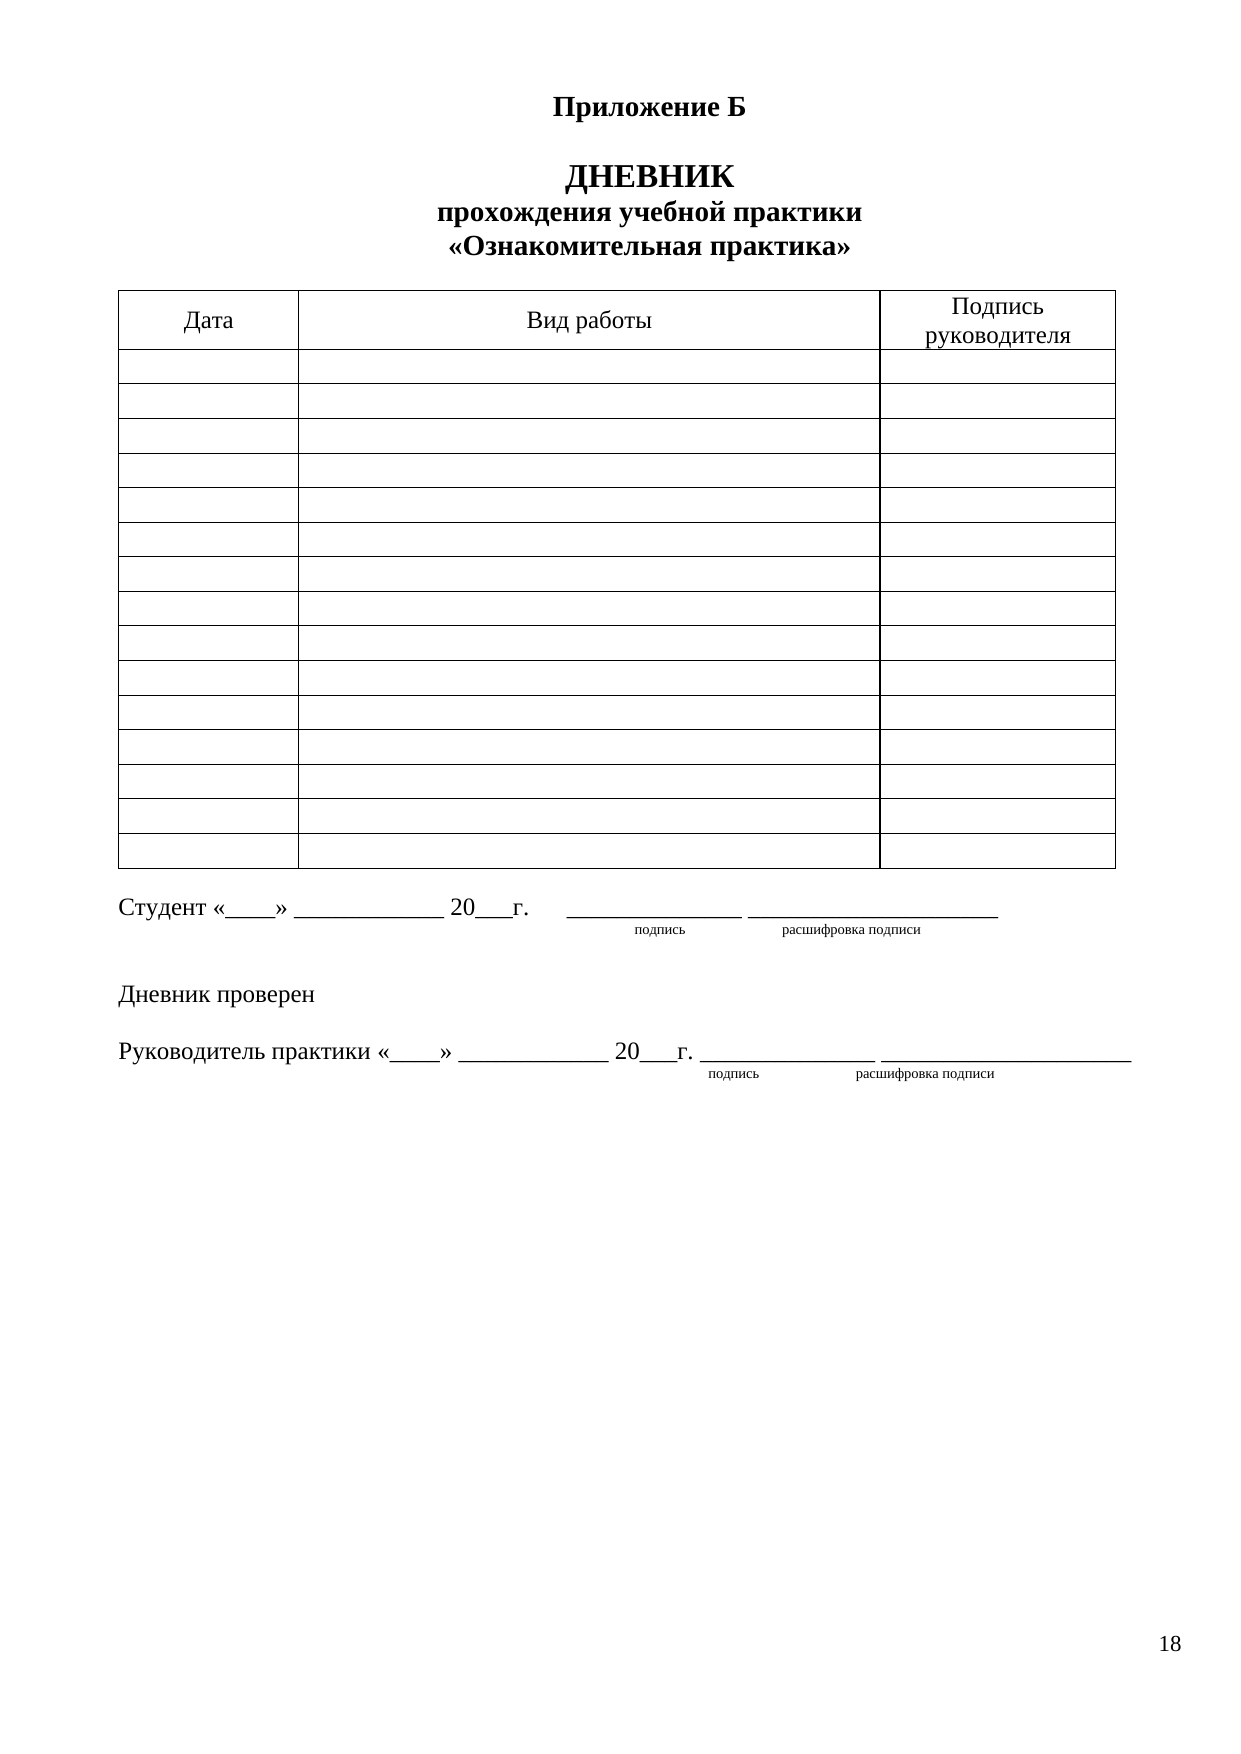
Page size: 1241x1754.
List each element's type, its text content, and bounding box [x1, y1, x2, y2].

table_cell [299, 626, 879, 660]
table_cell [119, 661, 298, 694]
table_cell [299, 765, 879, 798]
text ДНЕВНИК [118, 156, 1181, 194]
table_header Вид работы [299, 291, 879, 349]
table_cell [299, 834, 879, 867]
table_cell [881, 557, 1115, 591]
text подпись расшифровка подписи [118, 1065, 1181, 1094]
table_cell [119, 488, 298, 522]
table_cell [299, 384, 879, 418]
table_cell [881, 523, 1115, 556]
table_cell [119, 419, 298, 452]
table_cell [881, 592, 1115, 625]
table_cell [119, 696, 298, 729]
text Дневник проверен [118, 979, 1181, 1007]
table_cell [881, 419, 1115, 452]
table_cell [299, 523, 879, 556]
table_cell [299, 350, 879, 383]
table_cell [881, 834, 1115, 867]
table_cell [299, 730, 879, 764]
table_cell [299, 799, 879, 833]
table_header Подпись руководителя [881, 291, 1115, 349]
table_cell [881, 661, 1115, 694]
text Руководитель практики «____» ____________ 20___г. ______________ ____________________ [118, 1036, 1181, 1065]
table_cell [119, 730, 298, 764]
table_cell [299, 696, 879, 729]
table_cell [299, 592, 879, 625]
table_header Дата [119, 291, 298, 349]
table_cell [119, 834, 298, 867]
text Студент «____» ____________ 20___г. ______________ ____________________ [118, 892, 1181, 921]
table_cell [119, 799, 298, 833]
table_cell [119, 523, 298, 556]
table_cell [881, 384, 1115, 418]
table_cell [299, 557, 879, 591]
table_cell [881, 765, 1115, 798]
table_cell [119, 765, 298, 798]
table_cell [881, 626, 1115, 660]
table_cell [119, 557, 298, 591]
table_cell [119, 592, 298, 625]
table_cell [299, 488, 879, 522]
table_cell [881, 488, 1115, 522]
text «Ознакомительная практика» [118, 228, 1181, 261]
text прохождения учебной практики [118, 194, 1181, 228]
table_cell [881, 799, 1115, 833]
table_cell [881, 454, 1115, 487]
table_cell [299, 419, 879, 452]
table_cell [881, 730, 1115, 764]
table_cell [881, 350, 1115, 383]
table_cell [119, 384, 298, 418]
subtitle Приложение Б [118, 89, 1181, 122]
table_cell [299, 661, 879, 694]
table_cell [119, 626, 298, 660]
table_cell [119, 454, 298, 487]
table_cell [119, 350, 298, 383]
text подпись расшифровка подписи [118, 921, 1181, 950]
table_cell [299, 454, 879, 487]
table_cell [881, 696, 1115, 729]
